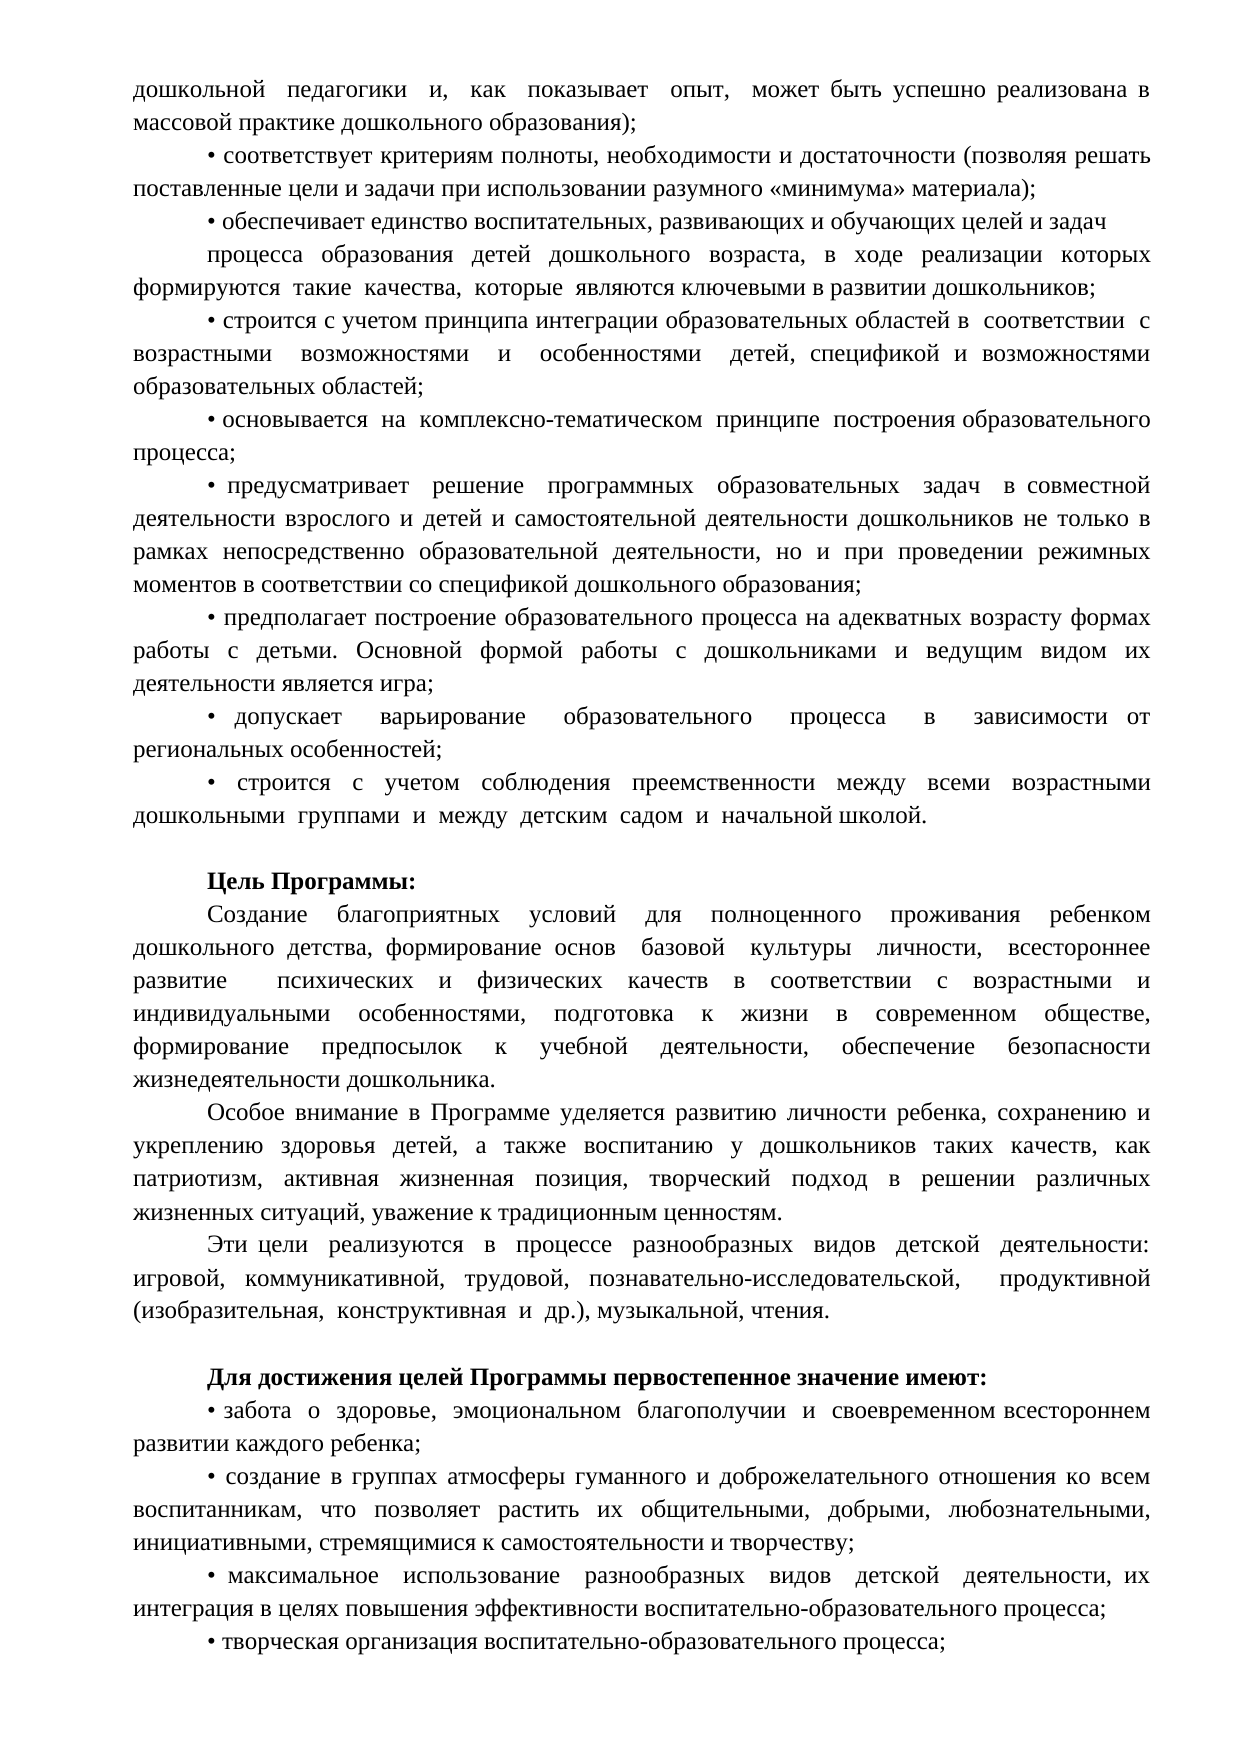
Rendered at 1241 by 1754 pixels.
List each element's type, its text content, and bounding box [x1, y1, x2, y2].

text • предусматривает решение программных образовательных задач в совместной деятельности взрослого и детей и самостоятельной деятельности дошкольников не только в рамках непосредственно образовательной деятельности, но и при проведении режимных моментов в соответствии со спецификой дошкольного образования; [133, 470, 1152, 598]
text • создание в группах атмосферы гуманного и доброжелательного отношения ко всем воспитанникам, что позволяет растить их общительными, добрыми, любознательными, инициативными, стремящимися к самостоятельности и творчеству; [133, 1461, 1152, 1556]
text процесса образования детей дошкольного возраста, в ходе реализации которых формируются такие качества, которые являются ключевыми в развитии дошкольников; [133, 239, 1152, 301]
text Особое внимание в Программе уделяется развитию личности ребенка, сохранению и укреплению здоровья детей, а также воспитанию у дошкольников таких качеств, как патриотизм, активная жизненная позиция, творческий подход в решении различных жизненных ситуаций, уважение к традиционным ценностям. [133, 1097, 1152, 1225]
text • строится с учетом соблюдения преемственности между всеми возрастными дошкольными группами и между детским садом и начальной школой. [133, 767, 1152, 829]
text • строится с учетом принципа интеграции образовательных областей в соответствии с возрастными возможностями и особенностями детей, спецификой и возможностями образовательных областей; [133, 305, 1152, 400]
text • предполагает построение образовательного процесса на адекватных возрасту формах работы с детьми. Основной формой работы с дошкольниками и ведущим видом их деятельности является игра; [133, 602, 1152, 697]
text • основывается на комплексно-тематическом принципе построения образовательного процесса; [133, 404, 1152, 466]
text Для достижения целей Программы первостепенное значение имеют: [133, 1362, 1152, 1390]
text • соответствует критериям полноты, необходимости и достаточности (позволяя решать поставленные цели и задачи при использовании разумного «минимума» материала); [133, 140, 1152, 202]
text Создание благоприятных условий для полноценного проживания ребенком дошкольного детства, формирование основ базовой культуры личности, всестороннее развитие психических и физических качеств в соответствии с возрастными и индивидуальными особенностями, подготовка к жизни в современном обществе, формирование предпосылок к учебной деятельности, обеспечение безопасности жизнедеятельности дошкольника. [133, 899, 1152, 1093]
text • максимальное использование разнообразных видов детской деятельности, их интеграция в целях повышения эффективности воспитательно-образовательного процесса; [133, 1560, 1152, 1622]
text Эти цели реализуются в процессе разнообразных видов детской деятельности: игровой, коммуникативной, трудовой, познавательно-исследовательской, продуктивной (изобразительная, конструктивная и др.), музыкальной, чтения. [133, 1229, 1152, 1324]
text • забота о здоровье, эмоциональном благополучии и своевременном всестороннем развитии каждого ребенка; [133, 1395, 1152, 1456]
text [133, 74, 1152, 136]
text • творческая организация воспитательно-образовательного процесса; [133, 1626, 1152, 1654]
text Цель Программы: [133, 866, 1152, 895]
text • допускает варьирование образовательного процесса в зависимости от региональных особенностей; [133, 701, 1152, 763]
text • обеспечивает единство воспитательных, развивающих и обучающих целей и задач [133, 206, 1152, 235]
